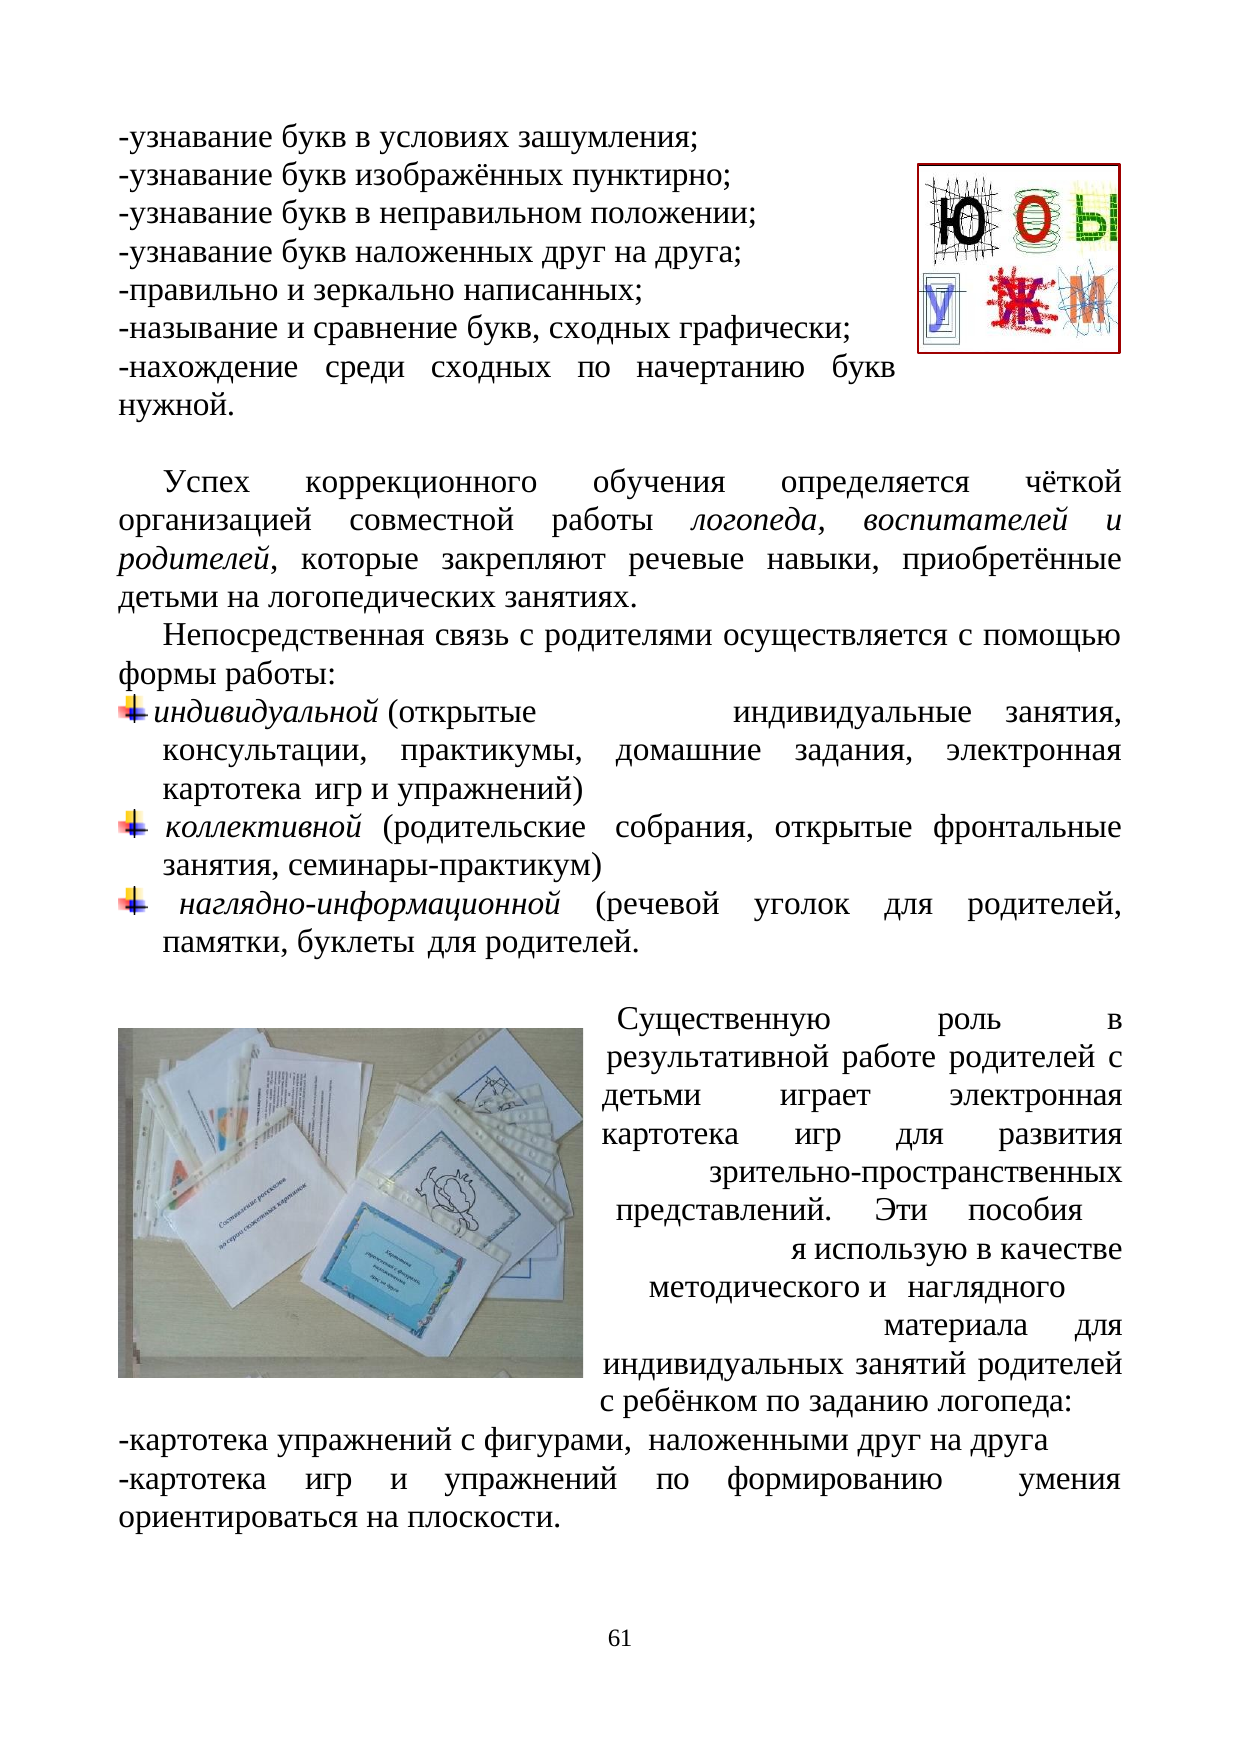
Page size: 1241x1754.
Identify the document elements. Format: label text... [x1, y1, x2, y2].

text -нахождение среди сходных по начертанию букв нужной. [118, 346, 897, 423]
picture [118, 694, 148, 723]
picture [919, 346, 1118, 352]
text коллективной (родительские собрания, открытые фронтальные занятия, семинары-практикум) [118, 806, 1122, 883]
text с ребёнком по заданию логопеда: [599, 1381, 1223, 1419]
text -правильно и зеркально написанных; [118, 269, 1223, 308]
text -узнавание букв наложенных друг на друга; [118, 231, 1223, 269]
text -называние и сравнение букв, сходных графически; [118, 308, 1223, 346]
text -картотека игр и упражнений по формированию умения ориентироваться на плоскости. [118, 1458, 1122, 1535]
text наглядно-информационной (речевой уголок для родителей, памятки, буклеты для родителей. [118, 883, 1122, 960]
picture [118, 809, 148, 838]
text индивидуальной (открытые индивидуальные занятия, консультации, практикумы, домашние задания, электронная картотека игр и упражнений) [118, 691, 1122, 806]
text -узнавание букв в условиях зашумления; [118, 116, 1223, 154]
picture [118, 1028, 584, 1378]
picture [118, 886, 148, 915]
text -картотека упражнений с фигурами, наложенными друг на друга [118, 1419, 1223, 1458]
text Успех коррекционного обучения определяется чёткой организацией совместной работы логопеда, воспитателей и родителей, которые закрепляют речевые навыки, приобретённые детьми на логопедических занятиях. [118, 461, 1122, 614]
text -узнавание букв изображённых пунктирно; [118, 154, 1223, 193]
text -узнавание букв в неправильном положении; [118, 193, 1223, 231]
text Непосредственная связь с родителями осуществляется с помощью формы работы: [118, 614, 1122, 691]
text Существенную роль в результативной работе родителей с детьми играет электронная картотека игр для развития зрительно-пространственных представлений. Эти пособия я использую в качестве методического и наглядного материала для индивидуальных занятий родителей [599, 998, 1122, 1381]
